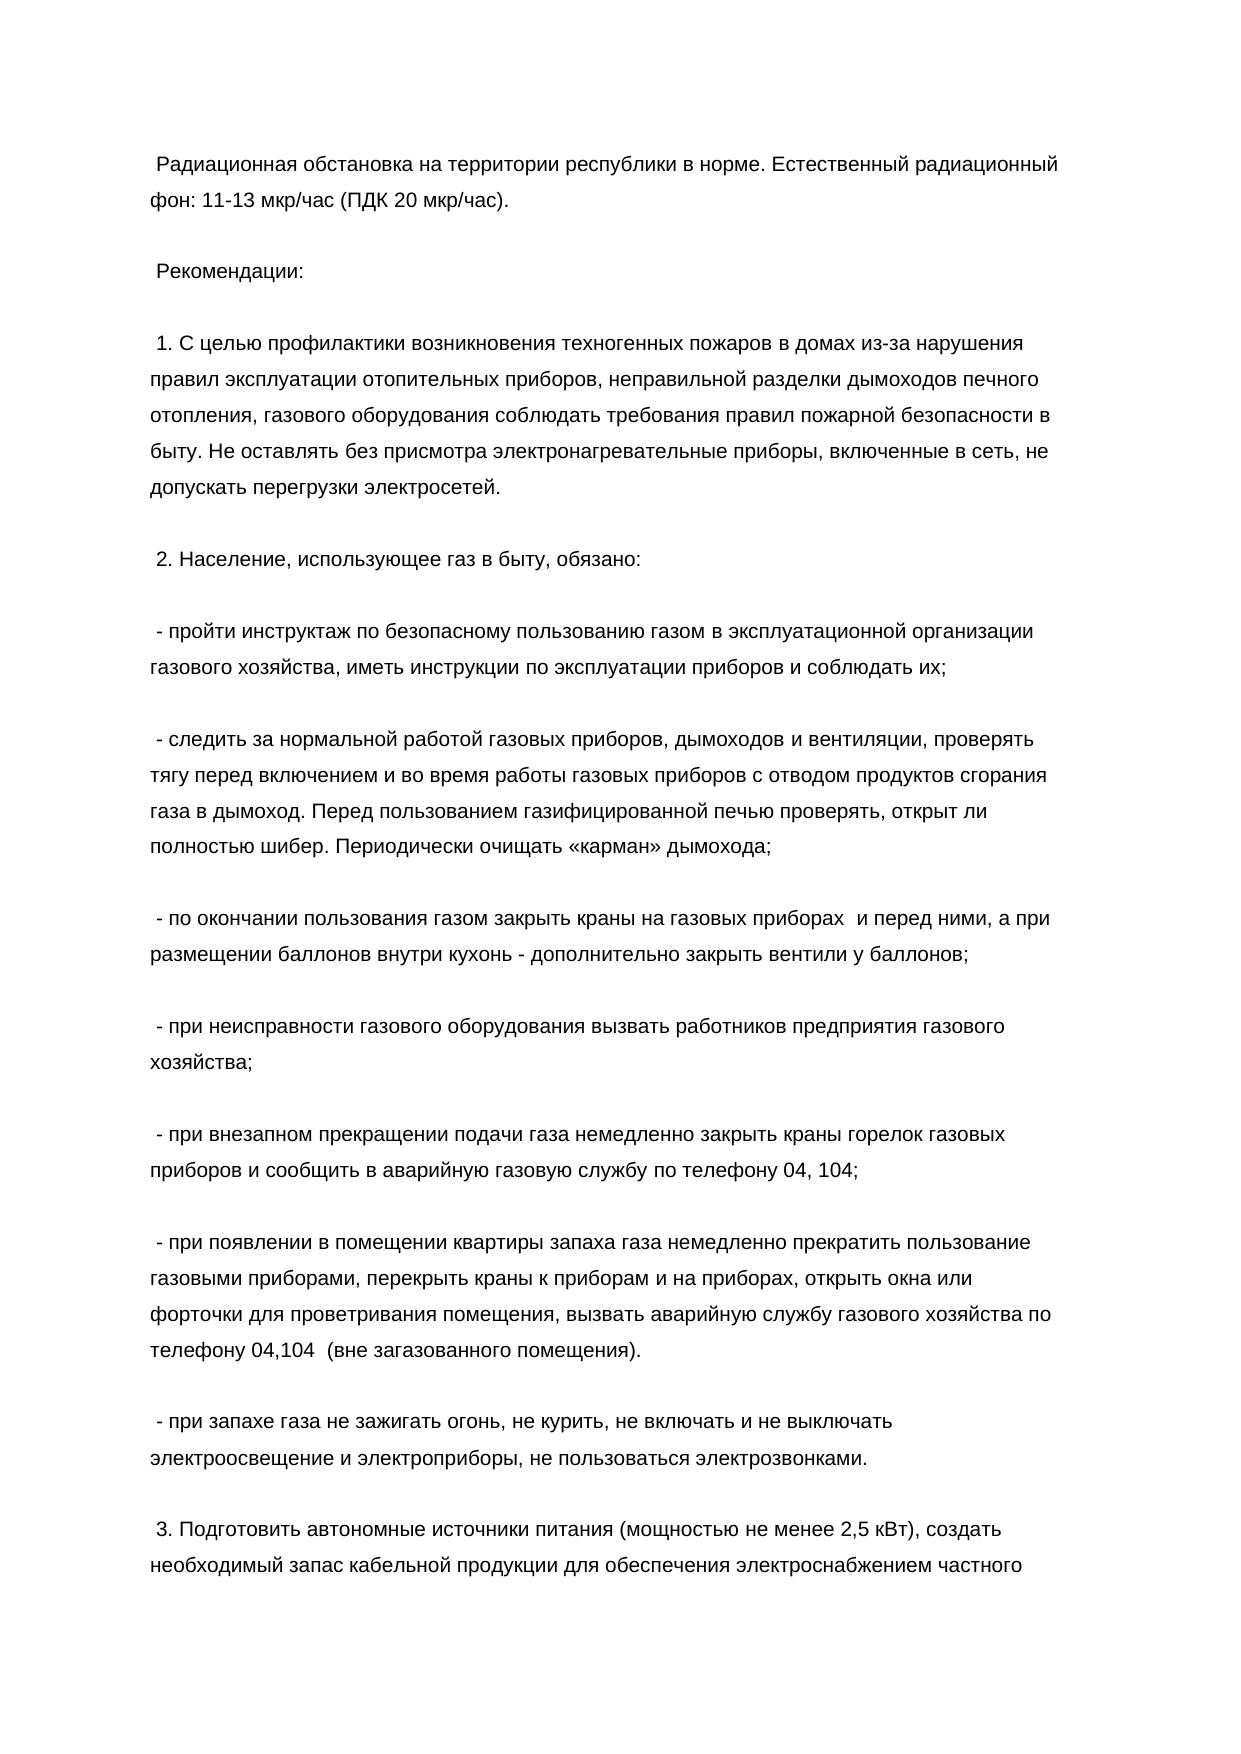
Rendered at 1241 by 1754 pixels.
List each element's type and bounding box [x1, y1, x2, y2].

table_cell [140, 150, 1078, 1577]
